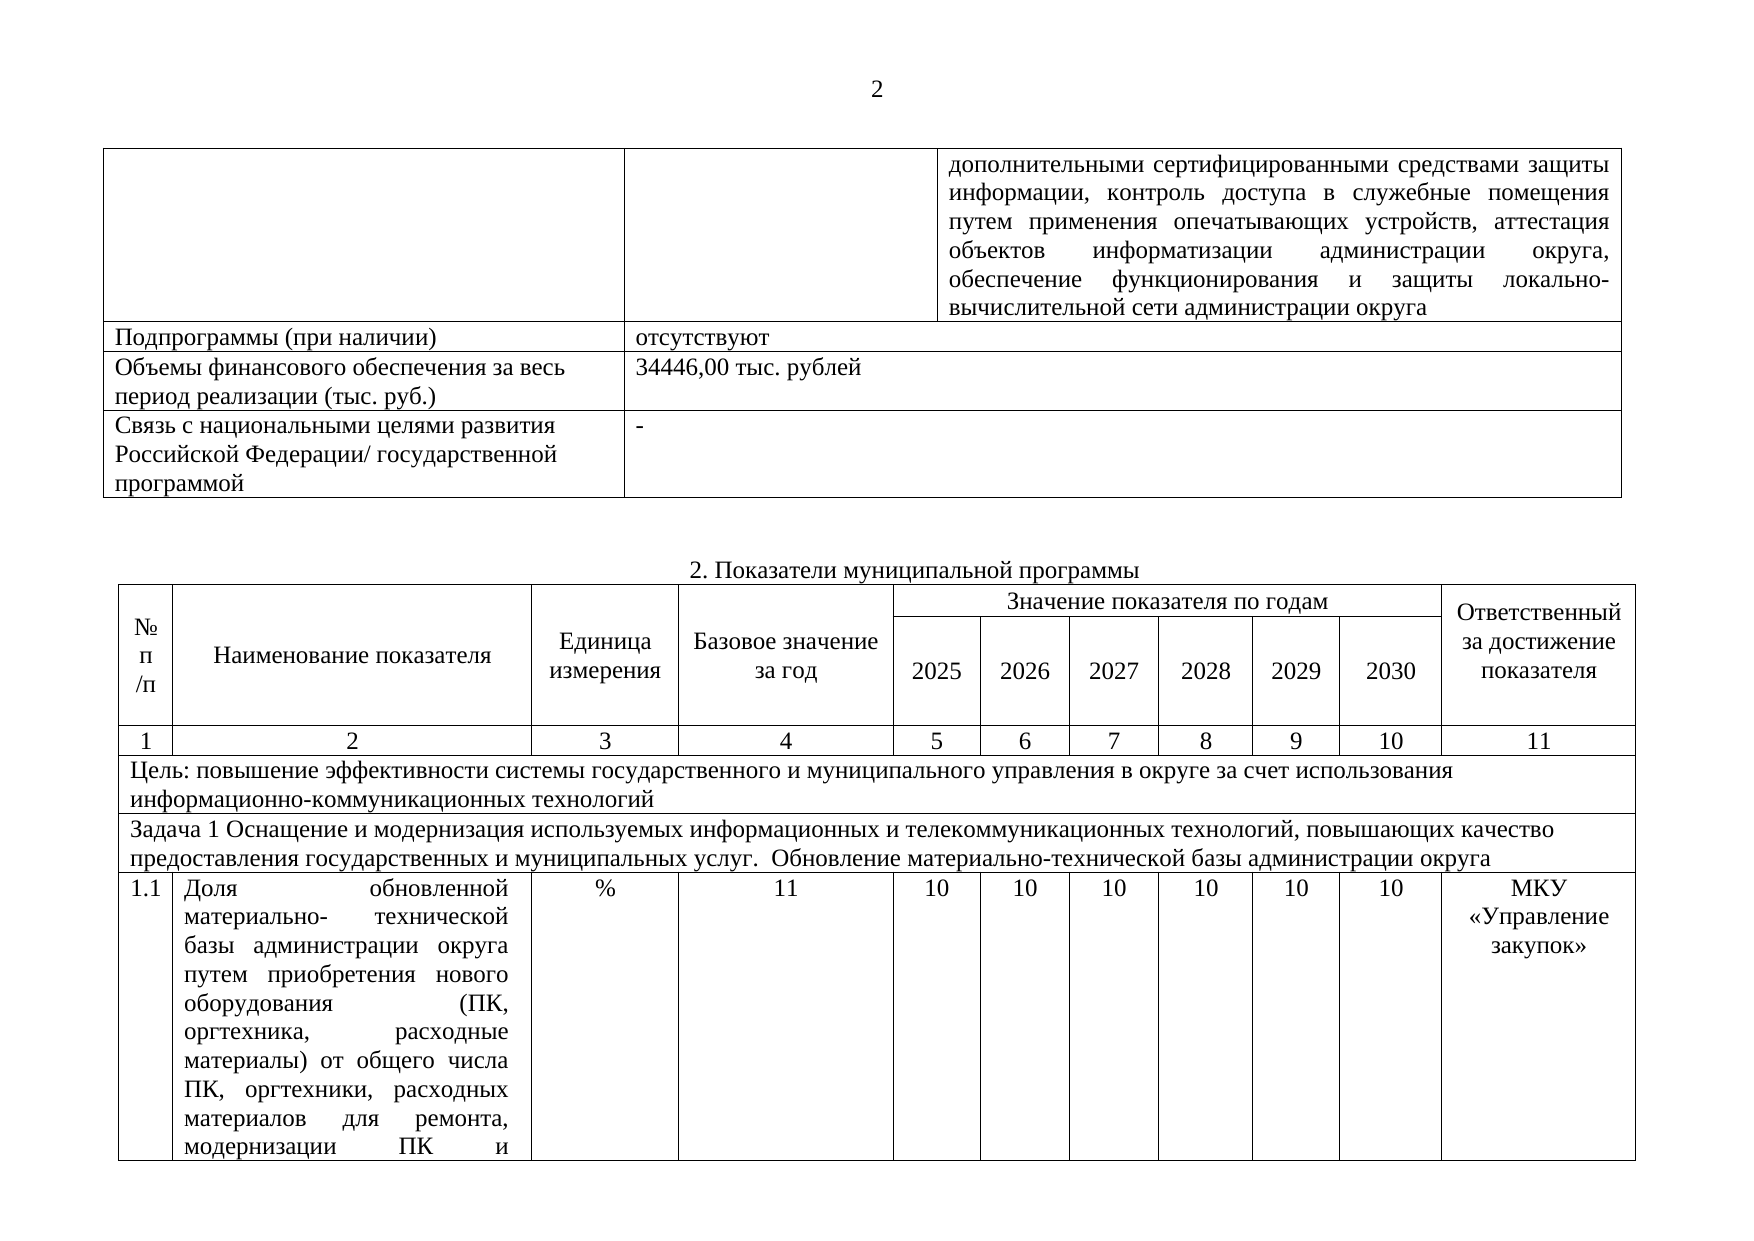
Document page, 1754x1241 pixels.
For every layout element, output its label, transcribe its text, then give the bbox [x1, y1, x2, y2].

table_header Значение показателя по годам [894, 585, 1441, 616]
table_cell МКУ «Управление закупок» [1442, 873, 1635, 1160]
table_header № п/п [119, 585, 172, 725]
table_cell 10 [1253, 873, 1339, 1160]
table_cell 10 [1070, 873, 1158, 1160]
table_cell 11 [1442, 726, 1635, 754]
table_cell 5 [894, 726, 980, 754]
table_cell Подпрограммы (при наличии) [104, 322, 624, 351]
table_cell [938, 149, 1621, 321]
table_cell 2026 [981, 617, 1069, 725]
table_cell 2025 [894, 617, 980, 725]
table_cell 10 [1340, 726, 1441, 754]
table_cell 11 [679, 873, 893, 1160]
table_cell 10 [981, 873, 1069, 1160]
table_cell 1.1 [119, 873, 172, 1160]
table_cell Объемы финансового обеспечения за весь период реализации (тыс. руб.) [104, 352, 624, 409]
table_cell 8 [1159, 726, 1252, 754]
table_cell 2027 [1070, 617, 1158, 725]
table_cell 9 [1253, 726, 1339, 754]
table_cell Цель: повышение эффективности системы государственного и муниципального управления в округе за счет использования информационно-коммуникационных технологий [119, 756, 1635, 813]
table_cell 2 [173, 726, 531, 754]
table_cell 34446,00 тыс. рублей [625, 352, 1621, 409]
table_cell 6 [981, 726, 1069, 754]
table_header Единица измерения [532, 585, 678, 725]
text 2. Показатели муниципальной программы [193, 555, 1636, 584]
table_header Ответственный за достижение показателя [1442, 585, 1635, 725]
table_cell Задача 1 Оснащение и модернизация используемых информационных и телекоммуникационных технологий, повышающих качество предоставления государственных и муниципальных услуг. Обновление материально-технической базы администрации округа [119, 814, 1635, 872]
table_cell 10 [1159, 873, 1252, 1160]
table_cell Связь с национальными целями развития Российской Федерации/ государственной программой [104, 411, 624, 497]
table_cell 2029 [1253, 617, 1339, 725]
table_header Базовое значение за год [679, 585, 893, 725]
table_header Наименование показателя [173, 585, 531, 725]
table_cell отсутствуют [625, 322, 1621, 351]
table_cell 2030 [1340, 617, 1441, 725]
table_cell 1 [119, 726, 172, 754]
table_cell 10 [894, 873, 980, 1160]
table_cell 7 [1070, 726, 1158, 754]
table_cell 10 [1340, 873, 1441, 1160]
table_cell 4 [679, 726, 893, 754]
table_cell % [532, 873, 678, 1160]
table_cell 3 [532, 726, 678, 754]
table_cell - [625, 411, 1621, 497]
table_cell 2028 [1159, 617, 1252, 725]
